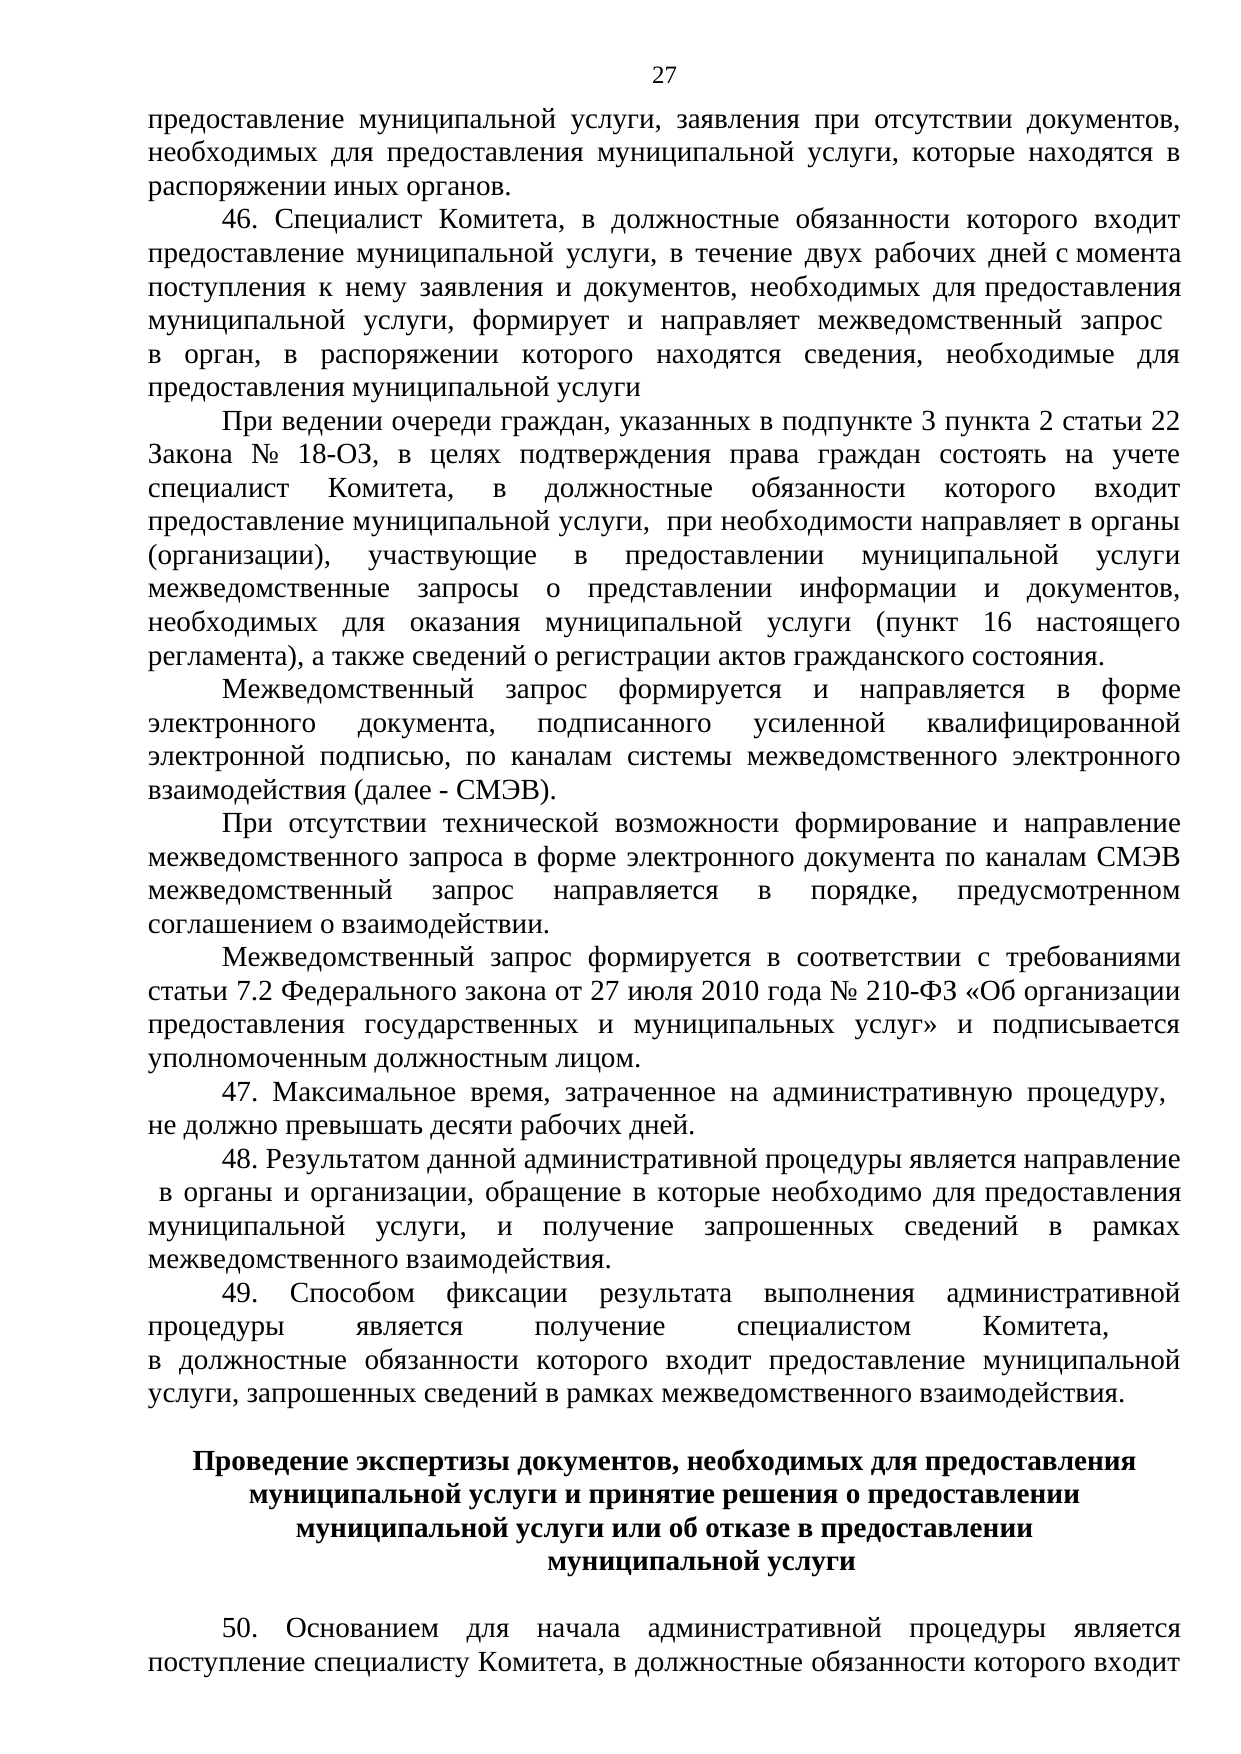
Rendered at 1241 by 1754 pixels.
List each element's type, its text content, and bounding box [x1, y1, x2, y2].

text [148, 1610, 1181, 1677]
text При ведении очереди граждан, указанных в подпункте 3 пункта 2 статьи 22 Закона № 18-ОЗ, в целях подтверждения права граждан состоять на учете специалист Комитета, в должностные обязанности которого входит предоставление муниципальной услуги, при необходимости направляет в органы (организации), участвующие в предоставлении муниципальной услуги межведомственные запросы о представлении информации и документов, необходимых для оказания муниципальной услуги (пункт 16 настоящего регламента), а также сведений о регистрации актов гражданского состояния. [148, 403, 1181, 671]
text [148, 101, 1181, 202]
list Межведомственный запрос формируется и направляется в форме электронного документа, подписанного усиленной квалифицированной электронной подписью, по каналам системы межведомственного электронного взаимодействия (далее - СМЭВ). [148, 671, 1181, 805]
text Межведомственный запрос формируется в соответствии с требованиями статьи 7.2 Федерального закона от 27 июля 2010 года № 210-ФЗ «Об организации предоставления государственных и муниципальных услуг» и подписывается уполномоченным должностным лицом. [148, 939, 1181, 1074]
list 46. Специалист Комитета, в должностные обязанности которого входит предоставление муниципальной услуги, в течение двух рабочих дней с момента поступления к нему заявления и документов, необходимых для предоставления муниципальной услуги, формирует и направляет межведомственный запрос в орган, в распоряжении которого находятся сведения, необходимые для предоставления муниципальной услуги [148, 202, 1181, 403]
text Проведение экспертизы документов, необходимых для предоставления муниципальной услуги и принятие решения о предоставлении муниципальной услуги или об отказе в предоставлении [148, 1443, 1181, 1543]
list 47. Максимальное время, затраченное на административную процедуру, не должно превышать десяти рабочих дней. [148, 1074, 1181, 1141]
text 48. Результатом данной административной процедуры является направление в органы и организации, обращение в которые необходимо для предоставления муниципальной услуги, и получение запрошенных сведений в рамках межведомственного взаимодействия. [148, 1141, 1181, 1275]
text При отсутствии технической возможности формирование и направление межведомственного запроса в форме электронного документа по каналам СМЭВ межведомственный запрос направляется в порядке, предусмотренном соглашением о взаимодействии. [148, 805, 1181, 939]
text муниципальной услуги [148, 1543, 1181, 1577]
text 49. Способом фиксации результата выполнения административной процедуры является получение специалистом Комитета, в должностные обязанности которого входит предоставление муниципальной услуги, запрошенных сведений в рамках межведомственного взаимодействия. [148, 1275, 1181, 1409]
